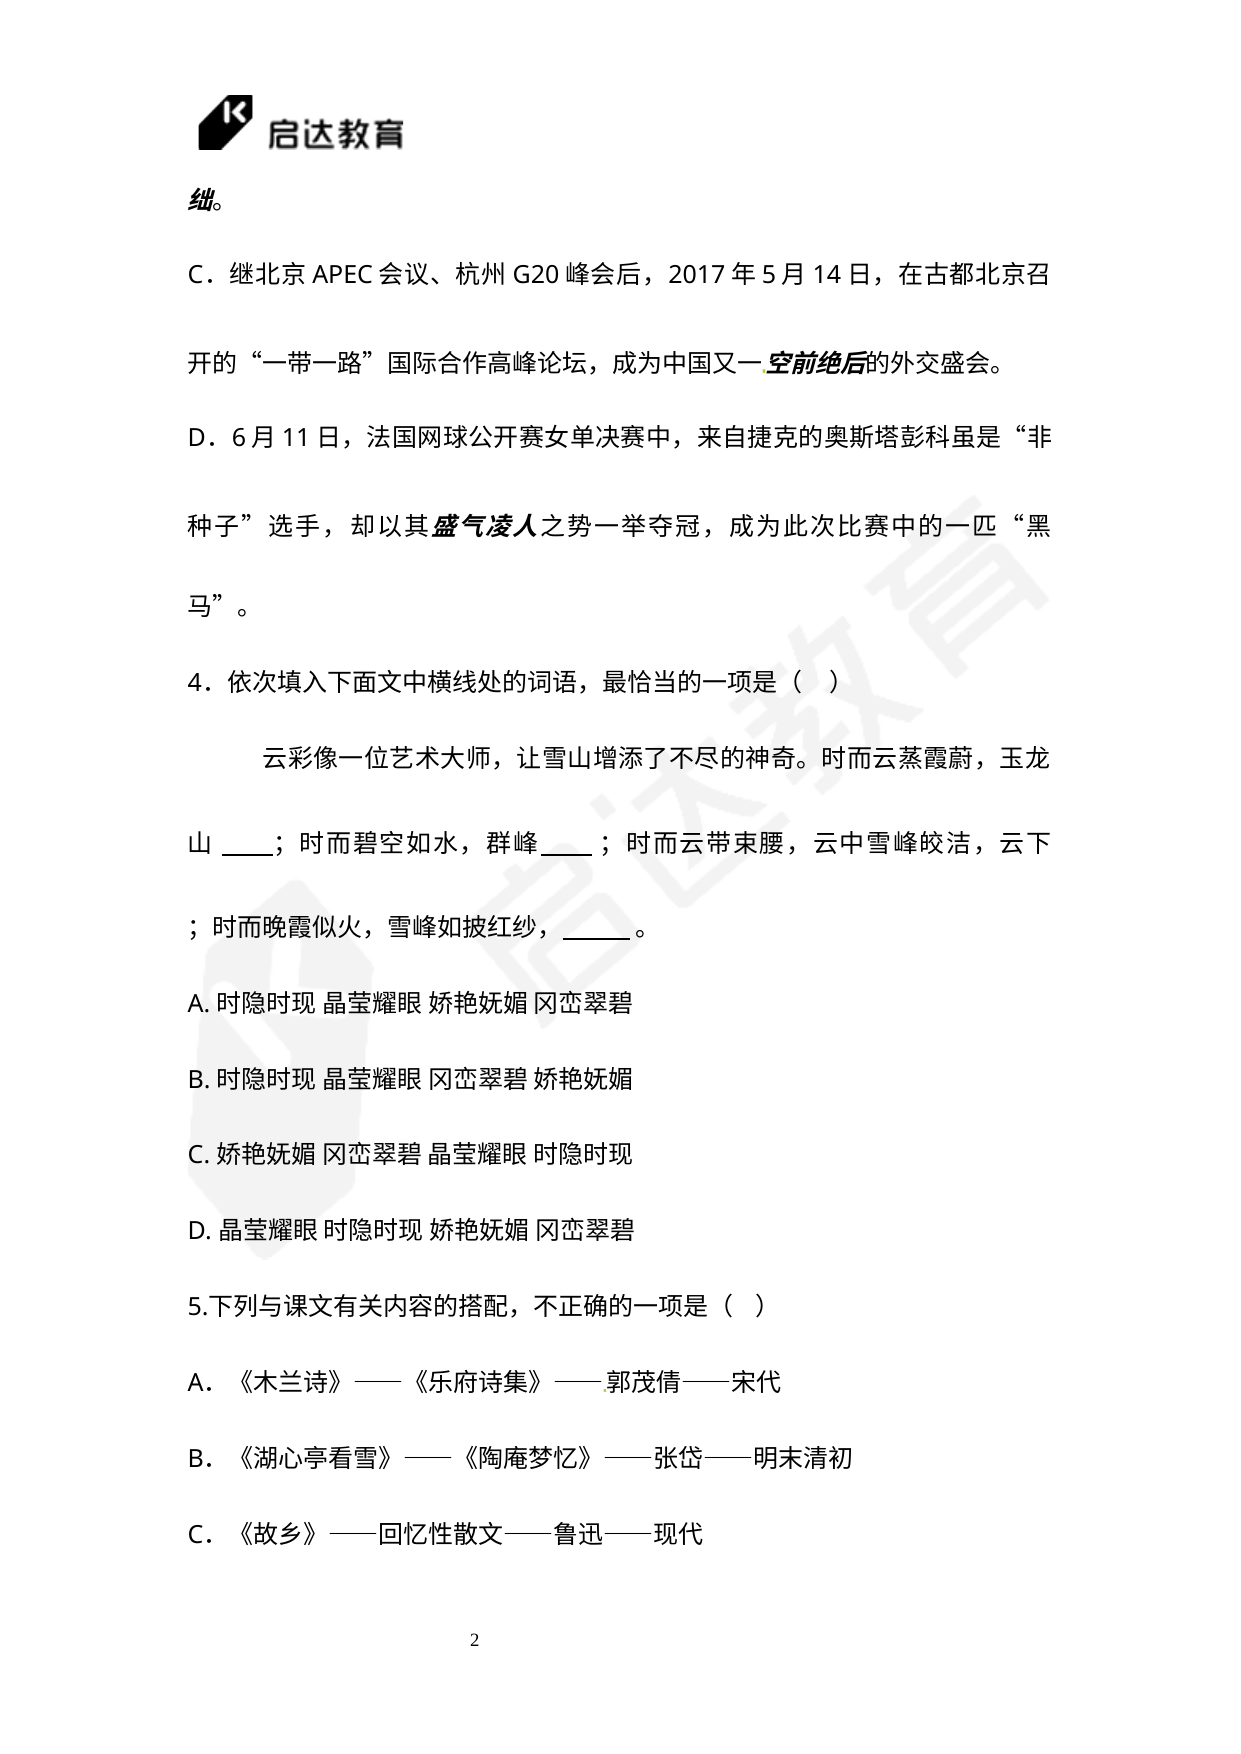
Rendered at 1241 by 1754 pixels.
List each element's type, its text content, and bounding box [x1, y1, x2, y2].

text C．《故乡》——回忆性散文——鲁迅——现代 [187, 1500, 1053, 1565]
text C. 娇艳妩媚 冈峦翠碧 晶莹耀眼 时隐时现 [187, 1121, 1053, 1186]
text 4．依次填入下面文中横线处的词语，最恰当的一项是（ ） [187, 648, 1053, 713]
text 5.下列与课文有关内容的搭配，不正确的一项是（ ） [187, 1272, 1053, 1337]
picture [198, 95, 404, 150]
text A. 时隐时现 晶莹耀眼 娇艳妩媚 冈峦翠碧 [187, 969, 1053, 1034]
text D．6月11日，法国网球公开赛女单决赛中，来自捷克的奥斯塔彭科虽是“非种子”选手，却以其盛气凌人之势一举夺冠，成为此次比赛中的一匹“黑马”。 [187, 403, 1053, 637]
text B．《湖心亭看雪》——《陶庵梦忆》——张岱——明末清初 [187, 1424, 1053, 1489]
text B. 时隐时现 晶莹耀眼 冈峦翠碧 娇艳妩媚 [187, 1045, 1053, 1110]
text B．2017年初，我国公布的第十四次全国国民阅读调查数据显示，与图书阅读相比，手机阅读虽然相对便利，但在阅读的深入性、系统性方面却显得相形见绌。 [187, 162, 1053, 227]
text A．《木兰诗》——《乐府诗集》——郭茂倩——宋代 [187, 1348, 1053, 1413]
text 云彩像一位艺术大师，让雪山增添了不尽的神奇。时而云蒸霞蔚，玉龙山 ；时而碧空如水，群峰 ；时而云带束腰，云中雪峰皎洁，云下 ；时而晚霞似火，雪峰如披红纱， 。 [187, 724, 1053, 958]
text C．继北京APEC会议、杭州G20峰会后，2017年5月14日，在古都北京召开的“一带一路”国际合作高峰论坛，成为中国又一空前绝后的外交盛会。 [187, 241, 1053, 390]
text D. 晶莹耀眼 时隐时现 娇艳妩媚 冈峦翠碧 [187, 1196, 1053, 1261]
